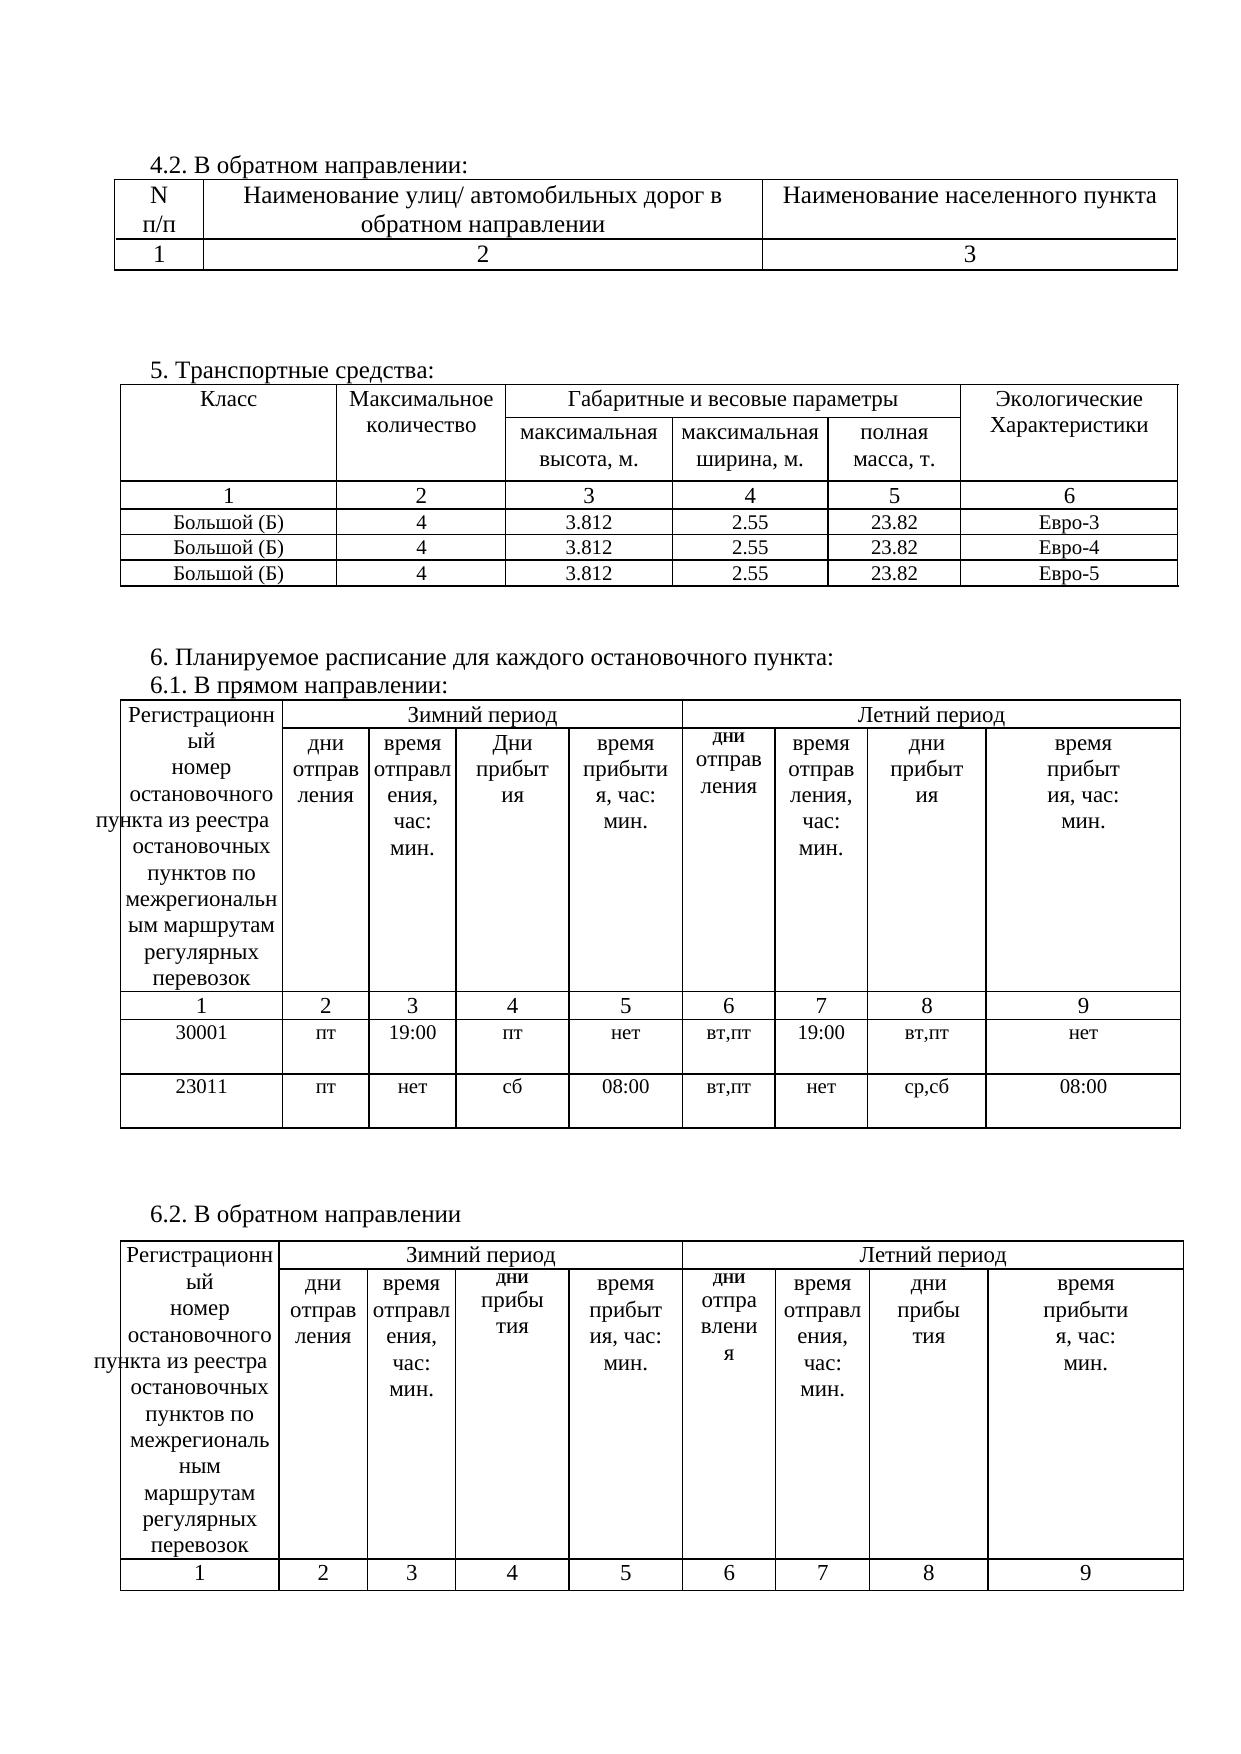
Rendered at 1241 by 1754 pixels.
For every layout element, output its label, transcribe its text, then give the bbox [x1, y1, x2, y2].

table_cell 1 [121, 482, 336, 508]
table_cell нет [570, 1020, 682, 1073]
text 4.2. В обратном направлении: [150, 150, 1090, 179]
table_header Наименование населенного пункта [763, 180, 1177, 238]
table_cell дни прибыт ия [868, 729, 985, 991]
table_cell нет [776, 1075, 867, 1127]
table_header Регистрационный номер остановочного пункта из реестра остановочных пунктов по межрегиональным маршрутам регулярных перевозок [121, 701, 282, 991]
table_cell 5 [829, 482, 960, 508]
table_cell 2.55 [673, 510, 827, 534]
table_cell 3 [506, 482, 672, 508]
table_header Максимальное количество [337, 385, 505, 480]
table_cell 1 [121, 1560, 278, 1590]
table_cell 30001 [121, 1020, 282, 1073]
text 5. Транспортные средства: [150, 355, 1090, 383]
table_cell 19:00 [370, 1020, 455, 1073]
table_cell время прибыт ия, час: мин. [570, 1270, 682, 1558]
table_cell 2 [283, 992, 368, 1018]
table_cell время отправл ения, час: мин. [776, 1270, 869, 1558]
table_cell 9 [989, 1560, 1183, 1590]
table_header Габаритные и весовые параметры [506, 385, 960, 417]
table_cell Большой (Б) [121, 535, 336, 559]
table_header N п/п [115, 180, 203, 238]
table_cell ДНИ прибы тия [456, 1270, 568, 1558]
table_cell 5 [570, 1560, 682, 1590]
table_cell Большой (Б) [121, 510, 336, 534]
table_cell 8 [870, 1560, 987, 1590]
table_header Летний период [683, 1242, 1183, 1268]
table_cell 2 [280, 1560, 367, 1590]
table_cell 7 [776, 1560, 869, 1590]
table_cell Большой (Б) [121, 561, 336, 585]
table_cell ДНИ отпра влени я [683, 1270, 775, 1558]
table_cell дни прибы тия [870, 1270, 987, 1558]
table_cell 6 [683, 992, 774, 1018]
text 6.2. В обратном направлении [150, 1199, 1090, 1227]
table_cell 1 [121, 992, 282, 1018]
table_cell 3.812 [506, 510, 672, 534]
table_cell нет [370, 1075, 455, 1127]
table_cell 08:00 [987, 1075, 1180, 1127]
table_cell максимальная высота, м. [506, 418, 672, 480]
table_cell полная масса, т. [829, 418, 960, 480]
table_cell вт,пт [868, 1020, 985, 1073]
table_cell 3 [763, 238, 1177, 269]
table_cell 4 [337, 561, 505, 585]
table_cell пт [283, 1020, 368, 1073]
table_cell 19:00 [776, 1020, 867, 1073]
table_cell 6 [683, 1560, 775, 1590]
table_cell время отправл ения, час: мин. [370, 729, 455, 991]
text 6. Планируемое расписание для каждого остановочного пункта: [150, 642, 1090, 670]
table_cell 23.82 [829, 510, 960, 534]
table_cell время отправ ления, час: мин. [776, 729, 867, 991]
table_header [121, 1242, 278, 1558]
table_cell 3.812 [506, 561, 672, 585]
table_header Класс [121, 385, 336, 480]
table_cell 4 [456, 1560, 568, 1590]
table_header Наименование улиц/ автомобильных дорог в обратном направлении [204, 180, 762, 238]
table_cell время прибыти я, час: мин. [570, 729, 682, 991]
table_cell 2.55 [673, 561, 827, 585]
table_cell 2.55 [673, 535, 827, 559]
table_cell 4 [337, 535, 505, 559]
table_cell максимальная ширина, м. [673, 418, 827, 480]
text 6.1. В прямом направлении: [150, 670, 1090, 699]
table_cell дни отправ ления [283, 729, 368, 991]
table_cell Дни прибыт ия [457, 729, 568, 991]
table_cell ДНИ отправ ления [683, 729, 774, 991]
table_cell сб [457, 1075, 568, 1127]
table_cell время прибыти я, час: мин. [989, 1270, 1183, 1558]
table_cell вт,пт [683, 1075, 774, 1127]
table_header Зимний период [283, 701, 682, 727]
table_header Зимний период [280, 1242, 682, 1268]
table_cell ср,сб [868, 1075, 985, 1127]
table_cell 4 [337, 510, 505, 534]
table_cell 2 [204, 240, 762, 269]
table_cell пт [283, 1075, 368, 1127]
table_cell Евро-4 [961, 535, 1177, 559]
table_cell 23.82 [829, 535, 960, 559]
table_cell 1 [115, 239, 203, 269]
table_cell нет [987, 1020, 1180, 1073]
table_cell 4 [673, 482, 827, 508]
table_cell 7 [776, 992, 867, 1018]
table_cell вт,пт [683, 1020, 774, 1073]
table_cell 4 [457, 992, 568, 1018]
table_cell 23.82 [829, 561, 960, 585]
table_cell Евро-3 [961, 510, 1177, 534]
table_cell Евро-5 [961, 561, 1177, 585]
table_cell 2 [337, 482, 505, 508]
table_cell 08:00 [570, 1075, 682, 1127]
table_cell 9 [987, 992, 1180, 1018]
table_cell 3 [370, 992, 455, 1018]
table_cell 23011 [121, 1075, 282, 1127]
table_cell 5 [570, 992, 682, 1018]
table_cell время прибыт ия, час: мин. [987, 729, 1180, 991]
table_header Экологические Характеристики [961, 385, 1177, 480]
table_cell 8 [868, 992, 985, 1018]
table_cell дни отправ ления [280, 1270, 367, 1558]
table_cell 3.812 [506, 535, 672, 559]
table_header Летний период [683, 701, 1180, 727]
table_cell 3 [368, 1560, 455, 1590]
table_cell время отправл ения, час: мин. [368, 1270, 455, 1558]
table_cell 6 [961, 482, 1177, 508]
table_cell пт [457, 1020, 568, 1073]
